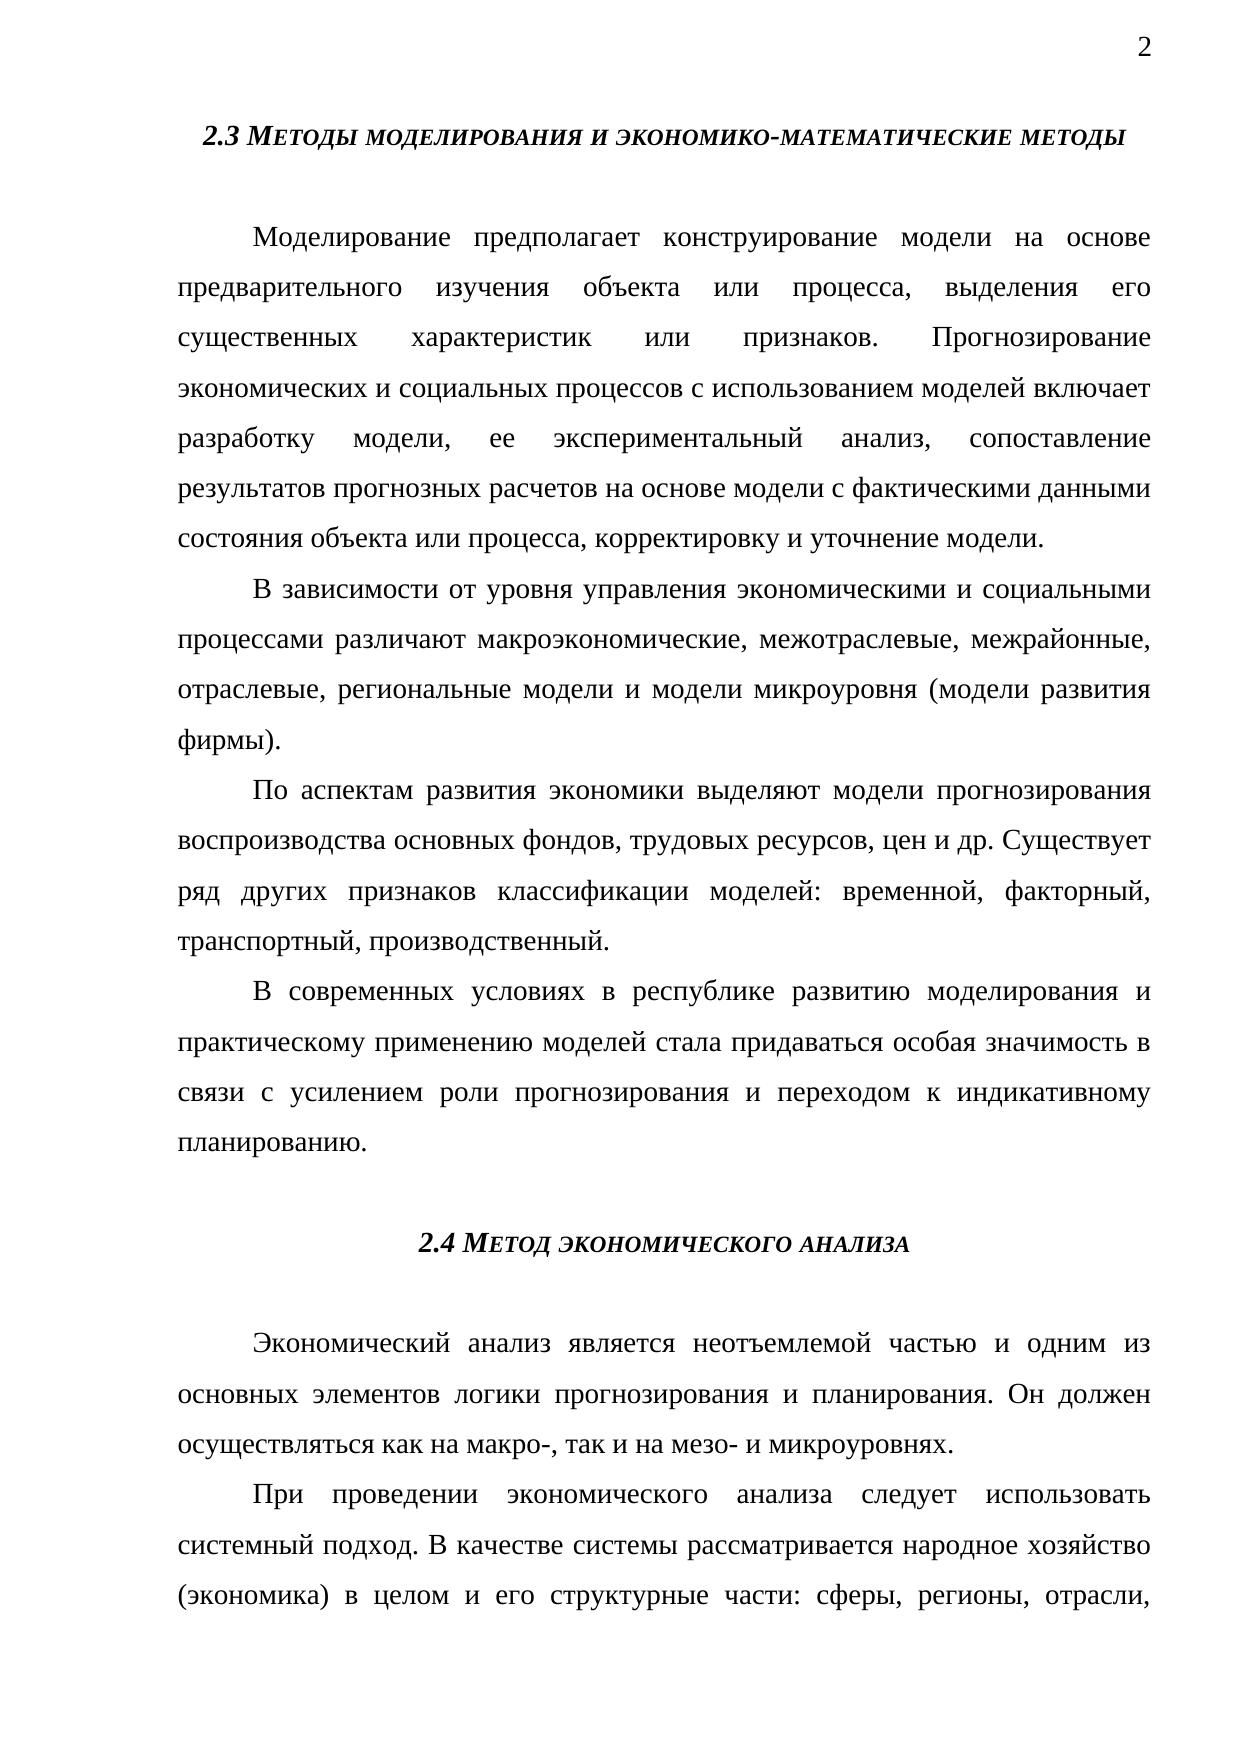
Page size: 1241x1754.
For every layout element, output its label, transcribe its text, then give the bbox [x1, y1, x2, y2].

text Моделирование предполагает конструирование модели на основе предварительного изучения объекта или процесса, выделения его существенных характеристик или признаков. Прогнозирование экономических и социальных процессов с использованием моделей включает разработку модели, ее экспериментальный анализ, сопоставление результатов прогнозных расчетов на основе модели с фактическими данными состояния объекта или процесса, корректировку и уточнение модели. [177, 219, 1152, 554]
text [177, 1477, 1152, 1611]
text Экономический анализ является неотъемлемой частью и одним из основных элементов логики прогнозирования и планирования. Он должен осуществляться как на макро-, так и на мезо- и микроуровнях. [177, 1326, 1152, 1460]
text В современных условиях в республике развитию моделирования и практическому применению моделей стала придаваться особая значимость в связи с усилением роли прогнозирования и переходом к индикативному планированию. [177, 973, 1152, 1158]
subtitle 2.3 Методы моделирования и экономико-математические методы [177, 118, 1152, 152]
subtitle 2.4 Метод экономического анализа [177, 1225, 1152, 1258]
text В зависимости от уровня управления экономическими и социальными процессами различают макроэкономические, межотраслевые, межрайонные, отраслевые, региональные модели и модели микроуровня (модели развития фирмы). [177, 571, 1152, 755]
text По аспектам развития экономики выделяют модели прогнозирования воспроизводства основных фондов, трудовых ресурсов, цен и др. Существует ряд других признаков классификации моделей: временной, факторный, транспортный, производственный. [177, 772, 1152, 957]
